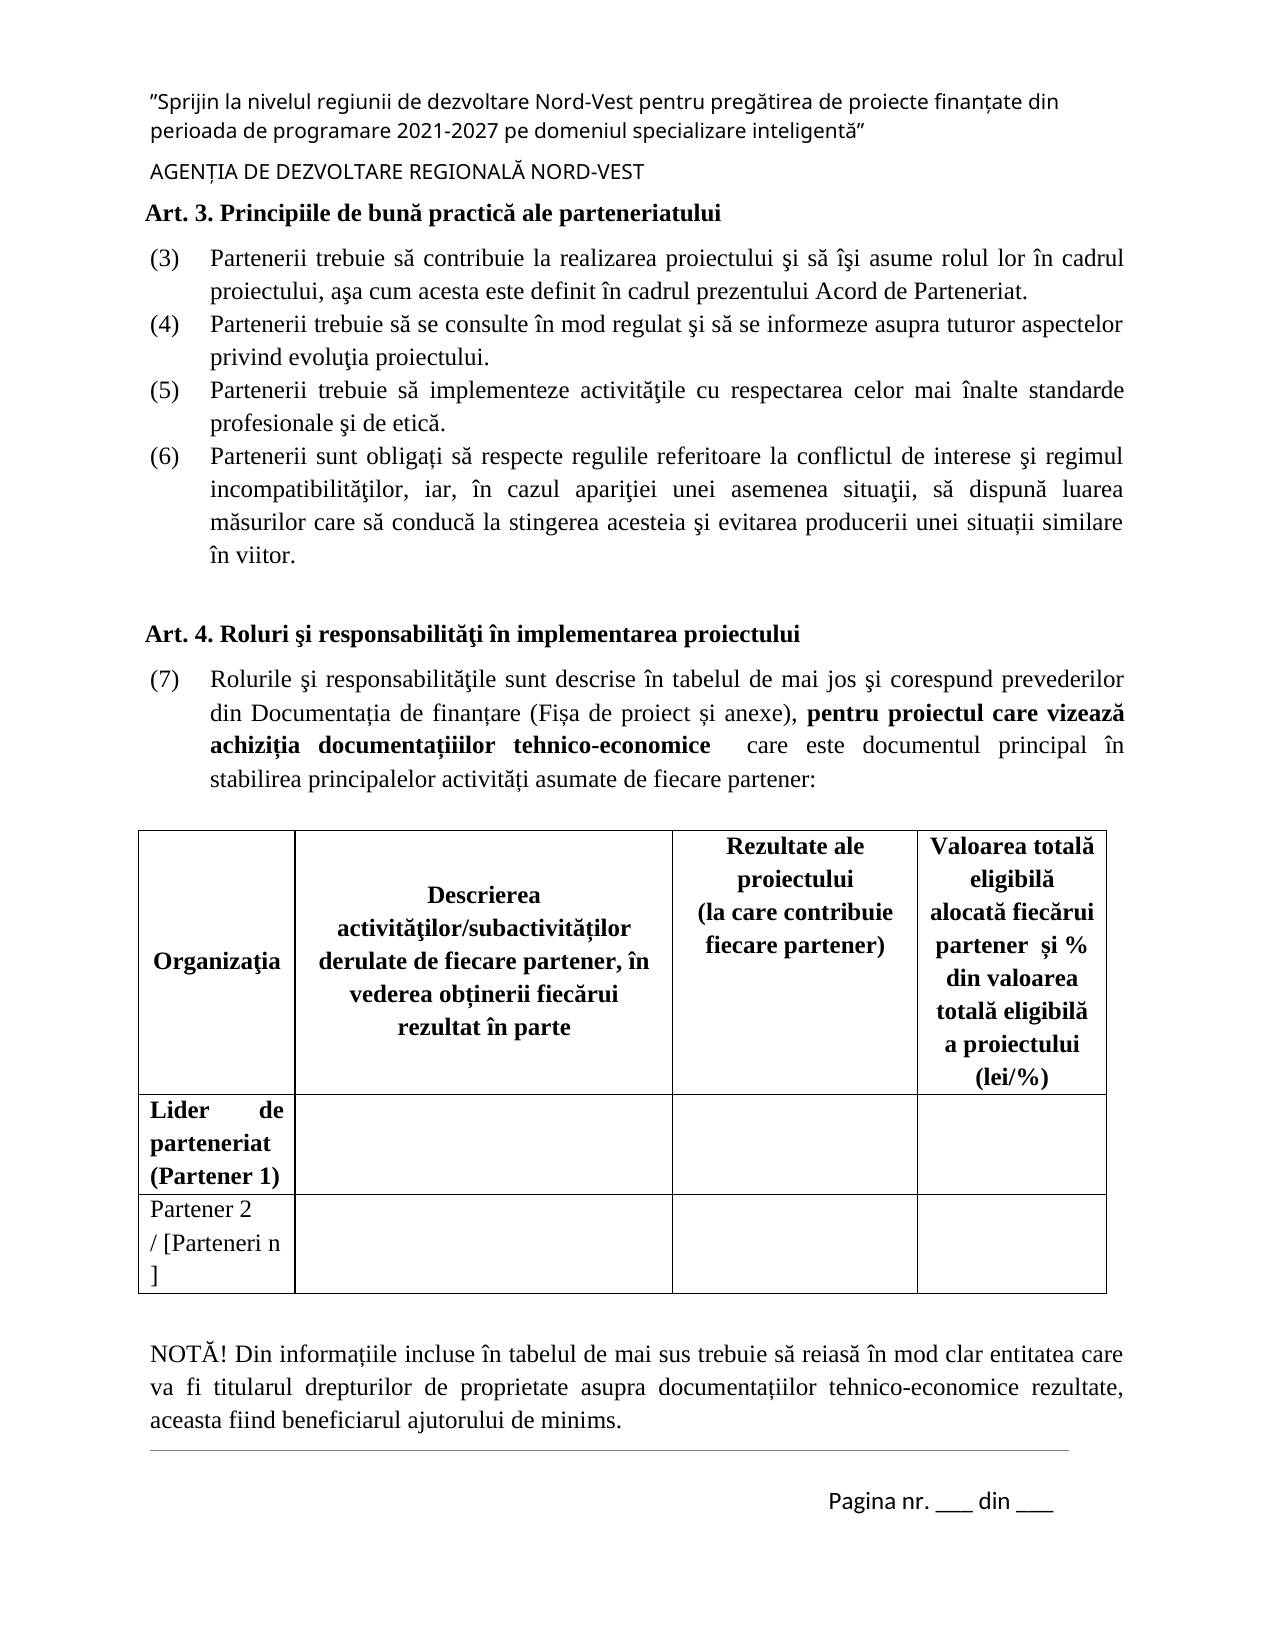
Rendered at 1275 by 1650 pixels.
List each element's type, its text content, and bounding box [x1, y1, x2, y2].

table_header Organizaţia [139, 831, 294, 1094]
list Rolurile şi responsabilităţile sunt descrise în tabelul de mai jos şi corespund prevederilor din Documentația de finanțare (Fișa de proiect și anexe), pentru proiectul care vizează achiziția documentațiiilor tehnico-economice care este documentul principal în stabilirea principalelor activități asumate de fiecare partener: [150, 664, 1125, 792]
table_header Descrierea activităţilor/subactivităților derulate de fiecare partener, în vederea obținerii fiecărui rezultat în parte [296, 831, 672, 1094]
table_cell [673, 1095, 917, 1193]
table_cell [918, 1195, 1106, 1293]
subtitle Principiile de bună practică ale parteneriatului [144, 198, 1125, 227]
list Partenerii trebuie să se consulte în mod regulat şi să se informeze asupra tuturor aspectelor privind evoluţia proiectului. [150, 309, 1125, 371]
subtitle Roluri şi responsabilităţi în implementarea proiectului [144, 619, 1125, 648]
table_cell Partener 2 / [Parteneri n ] [139, 1195, 294, 1293]
table_cell [673, 1195, 917, 1293]
table_cell [296, 1095, 672, 1193]
table_header Rezultate ale proiectului (la care contribuie fiecare partener) [673, 831, 917, 1094]
table_cell Lider de parteneriat (Partener 1) [139, 1095, 294, 1193]
list Partenerii trebuie să implementeze activităţile cu respectarea celor mai înalte standarde profesionale şi de etică. [150, 375, 1125, 437]
table_cell [296, 1195, 672, 1293]
list Partenerii sunt obligați să respecte regulile referitoare la conflictul de interese şi regimul incompatibilităţilor, iar, în cazul apariţiei unei asemenea situaţii, să dispună luarea măsurilor care să conducă la stingerea acesteia şi evitarea producerii unei situații similare în viitor. [150, 441, 1125, 569]
table_cell [918, 1095, 1106, 1193]
list Partenerii trebuie să contribuie la realizarea proiectului şi să îşi asume rolul lor în cadrul proiectului, aşa cum acesta este definit în cadrul prezentului Acord de Parteneriat. [150, 243, 1125, 305]
text NOTĂ! Din informațiile incluse în tabelul de mai sus trebuie să reiasă în mod clar entitatea care va fi titularul drepturilor de proprietate asupra documentațiilor tehnico-economice rezultate, aceasta fiind beneficiarul ajutorului de minims. [150, 1339, 1125, 1434]
table_header Valoarea totală eligibilă alocată fiecărui partener și % din valoarea totală eligibilă a proiectului (lei/%) [918, 831, 1106, 1094]
